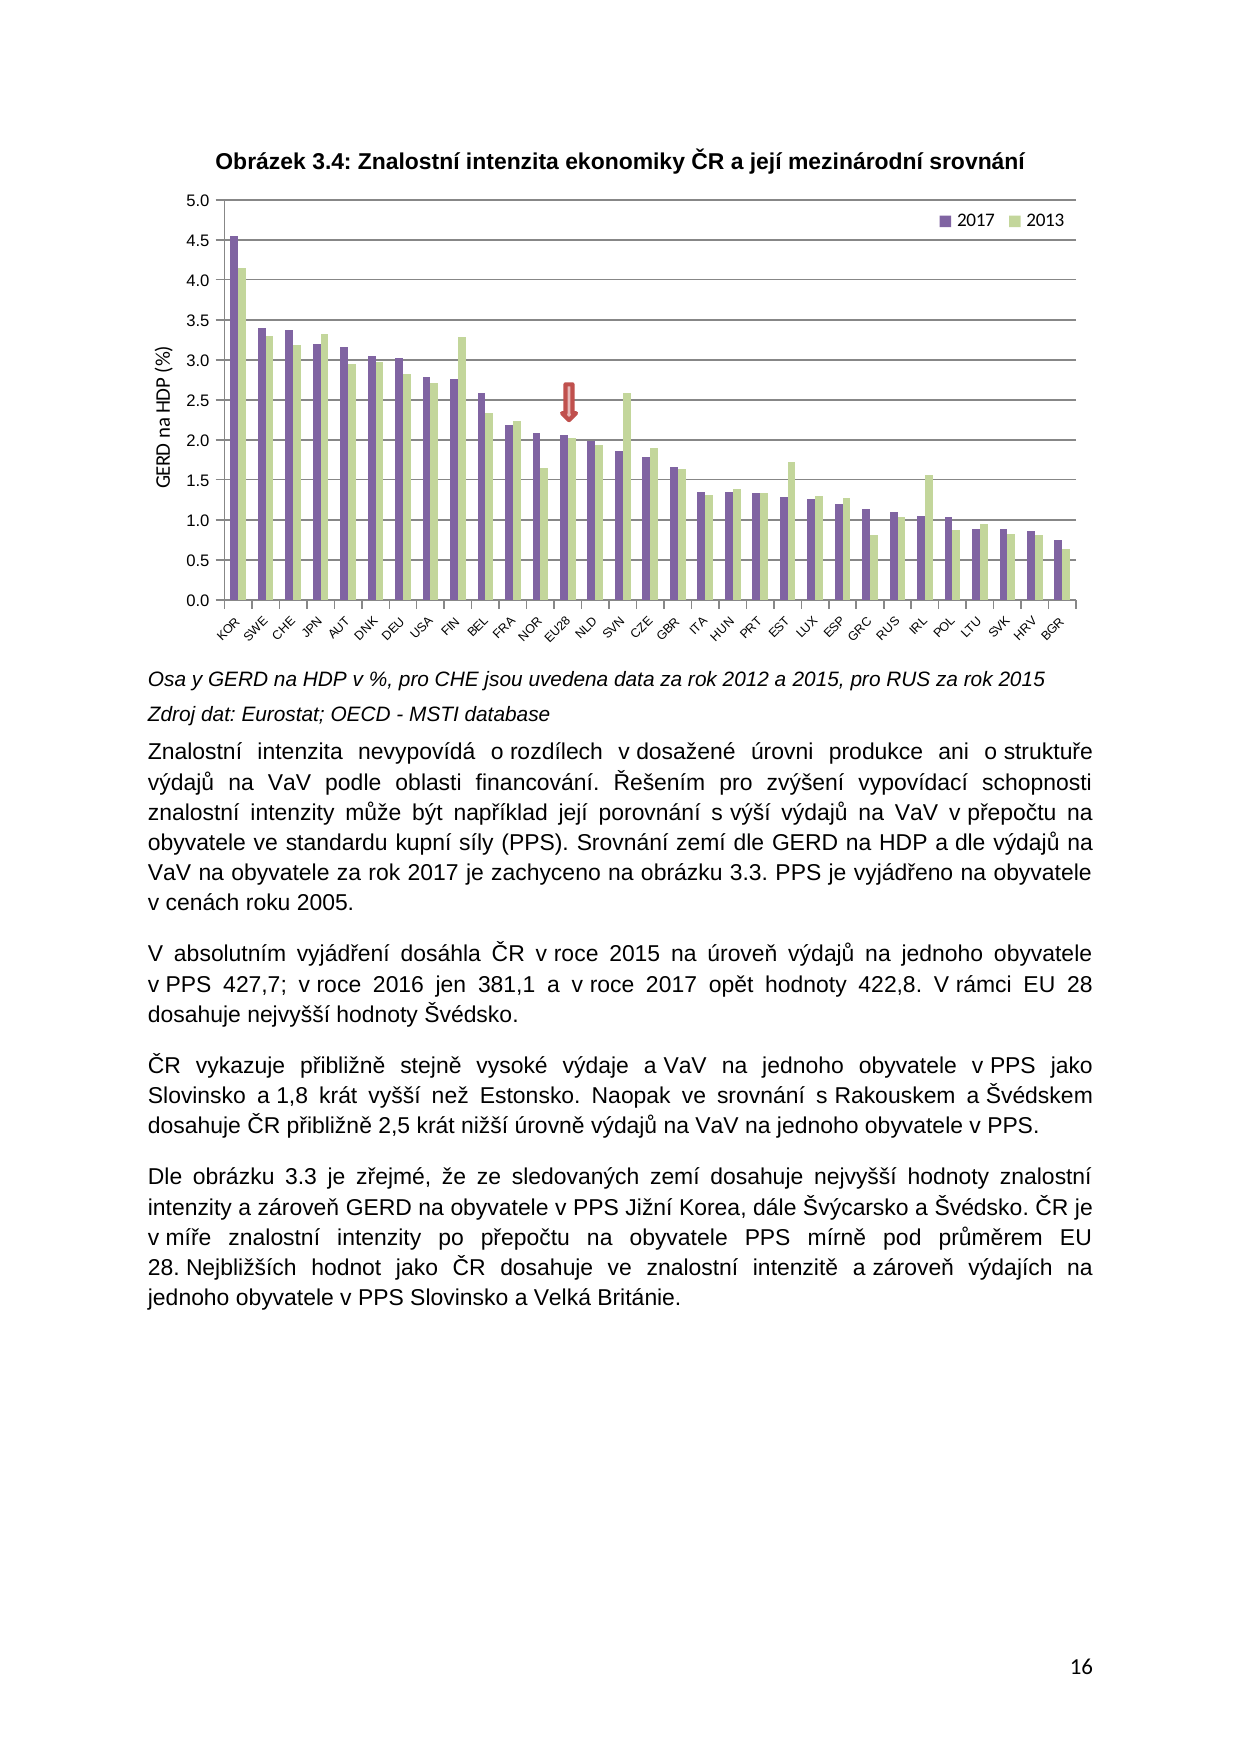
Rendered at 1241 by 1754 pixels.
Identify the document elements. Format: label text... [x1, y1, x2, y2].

text Zdroj dat: Eurostat; OECD - MSTI database [148, 702, 1093, 726]
text V absolutním vyjádření dosáhla ČR v roce 2015 na úroveň výdajů na jednoho obyvatele v PPS 427,7; v roce 2016 jen 381,1 a v roce 2017 opět hodnoty 422,8. V rámci EU 28 dosahuje nejvyšší hodnoty Švédsko. [148, 940, 1093, 1027]
text Osa y GERD na HDP v %, pro CHE jsou uvedena data za rok 2012 a 2015, pro RUS za rok 2015 [148, 666, 1093, 690]
text Znalostní intenzita nevypovídá o rozdílech v dosažené úrovni produkce ani o struktuře výdajů na VaV podle oblasti financování. Řešením pro zvýšení vypovídací schopnosti znalostní intenzity může být například její porovnání s výší výdajů na VaV v přepočtu na obyvatele ve standardu kupní síly (PPS). Srovnání zemí dle GERD na HDP a dle výdajů na VaV na obyvatele za rok 2017 je zachyceno na obrázku 3.3. PPS je vyjádřeno na obyvatele v cenách roku 2005. [148, 738, 1093, 916]
text ČR vykazuje přibližně stejně vysoké výdaje a VaV na jednoho obyvatele v PPS jako Slovinsko a 1,8 krát vyšší než Estonsko. Naopak ve srovnání s Rakouskem a Švédskem dosahuje ČR přibližně 2,5 krát nižší úrovně výdajů na VaV na jednoho obyvatele v PPS. [148, 1052, 1093, 1138]
text Dle obrázku 3.3 je zřejmé, že ze sledovaných zemí dosahuje nejvyšší hodnoty znalostní intenzity a zároveň GERD na obyvatele v PPS Jižní Korea, dále Švýcarsko a Švédsko. ČR je v míře znalostní intenzity po přepočtu na obyvatele PPS mírně pod průměrem EU 28. Nejbližších hodnot jako ČR dosahuje ve znalostní intenzitě a zároveň výdajích na jednoho obyvatele v PPS Slovinsko a Velká Británie. [148, 1163, 1093, 1310]
